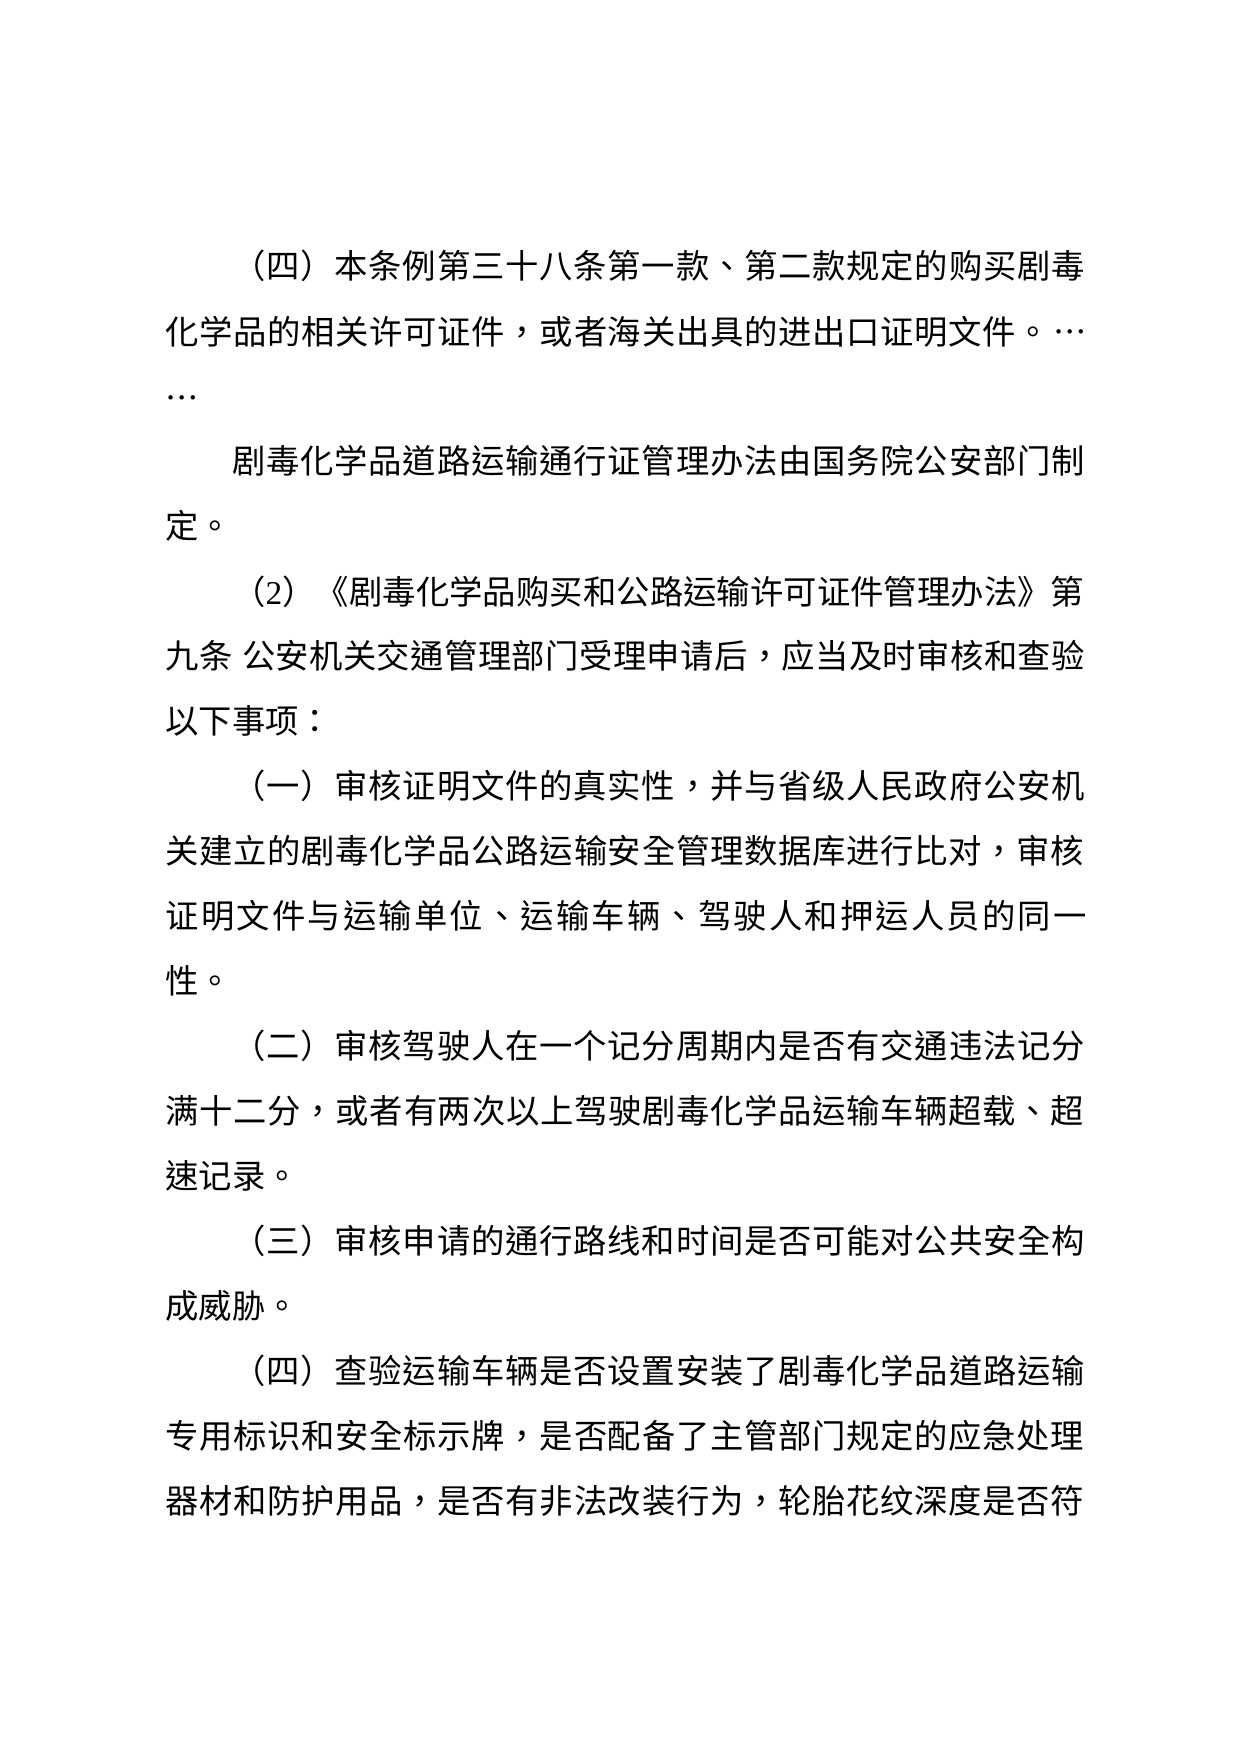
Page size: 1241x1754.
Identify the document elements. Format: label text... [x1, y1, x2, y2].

text （一）审核证明文件的真实性，并与省级人民政府公安机关建立的剧毒化学品公路运输安全管理数据库进行比对，审核证明文件与运输单位、运输车辆、驾驶人和押运人员的同一性。 [165, 753, 1087, 1013]
text 剧毒化学品道路运输通行证管理办法由国务院公安部门制定。 [165, 428, 1087, 558]
text （二）审核驾驶人在一个记分周期内是否有交通违法记分满十二分，或者有两次以上驾驶剧毒化学品运输车辆超载、超速记录。 [165, 1013, 1087, 1208]
text （三）审核申请的通行路线和时间是否可能对公共安全构成威胁。 [165, 1208, 1087, 1338]
list （四）本条例第三十八条第一款、第二款规定的购买剧毒化学品的相关许可证件，或者海关出具的进出口证明文件。…… [165, 233, 1087, 428]
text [165, 1338, 1087, 1533]
text （2）《剧毒化学品购买和公路运输许可证件管理办法》第九条 公安机关交通管理部门受理申请后，应当及时审核和查验以下事项： [165, 558, 1087, 753]
